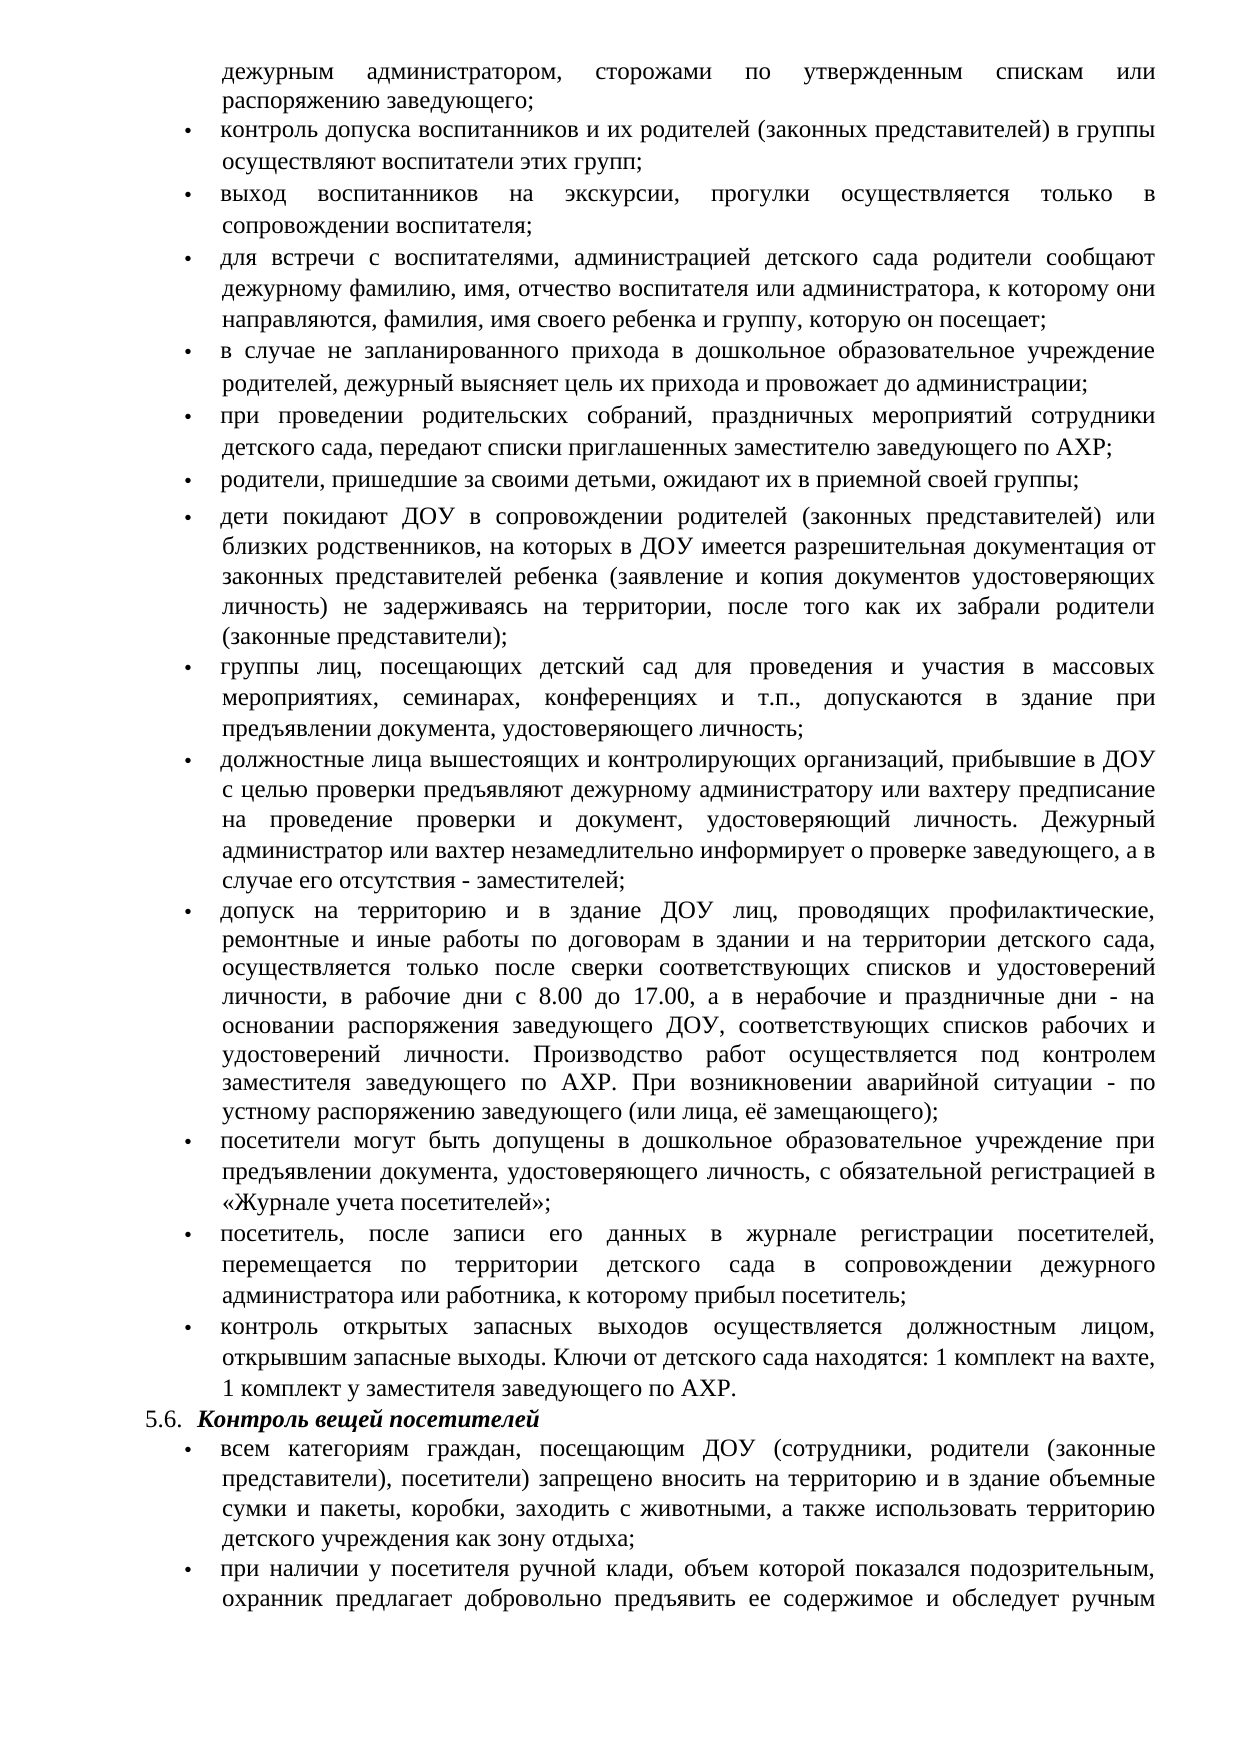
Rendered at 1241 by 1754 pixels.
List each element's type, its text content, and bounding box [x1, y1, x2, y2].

list Контроль вещей посетителей [145, 1404, 1156, 1433]
list контроль допуска воспитанников и их родителей (законных представителей) в группы осуществляют воспитатели этих групп; [184, 114, 1156, 174]
list контроль открытых запасных выходов осуществляется должностным лицом, открывшим запасные выходы. Ключи от детского сада находятся: 1 комплект на вахте, 1 комплект у заместителя заведующего по АХР. [184, 1311, 1156, 1402]
list всем категориям граждан, посещающим ДОУ (сотрудники, родители (законные представители), посетители) запрещено вносить на территорию и в здание объемные сумки и пакеты, коробки, заходить с животными, а также использовать территорию детского учреждения как зону отдыха; [184, 1433, 1156, 1552]
list группы лиц, посещающих детский сад для проведения и участия в массовых мероприятиях, семинарах, конференциях и т.п., допускаются в здание при предъявлении документа, удостоверяющего личность; [184, 651, 1156, 742]
list в случае не запланированного прихода в дошкольное образовательное учреждение родителей, дежурный выясняет цель их прихода и провожает до администрации; [184, 336, 1156, 396]
list выход воспитанников на экскурсии, прогулки осуществляется только в сопровождении воспитателя; [184, 178, 1156, 239]
text дежурным администратором, сторожами по утвержденным спискам или распоряжению заведующего; [222, 56, 1156, 114]
list дети покидают ДОУ в сопровождении родителей (законных представителей) или близких родственников, на которых в ДОУ имеется разрешительная документация от законных представителей ребенка (заявление и копия документов удостоверяющих личность) не задерживаясь на территории, после того как их забрали родители (законные представители); [184, 501, 1156, 650]
list посетители могут быть допущены в дошкольное образовательное учреждение при предъявлении документа, удостоверяющего личность, с обязательной регистрацией в «Журнале учета посетителей»; [184, 1125, 1156, 1216]
list должностные лица вышестоящих и контролирующих организаций, прибывшие в ДОУ с целью проверки предъявляют дежурному администратору или вахтеру предписание на проведение проверки и документ, удостоверяющий личность. Дежурный администратор или вахтер незамедлительно информирует о проверке заведующего, а в случае его отсутствия - заместителей; [184, 744, 1156, 893]
list допуск на территорию и в здание ДОУ лиц, проводящих профилактические, ремонтные и иные работы по договорам в здании и на территории детского сада, осуществляется только после сверки соответствующих списков и удостоверений личности, в рабочие дни с 8.00 до 17.00, а в нерабочие и праздничные дни - на основании распоряжения заведующего ДОУ, соответствующих списков рабочих и удостоверений личности. Производство работ осуществляется под контролем заместителя заведующего по АХР. При возникновении аварийной ситуации - по устному распоряжению заведующего (или лица, её замещающего); [184, 895, 1156, 1125]
list посетитель, после записи его данных в журнале регистрации посетителей, перемещается по территории детского сада в сопровождении дежурного администратора или работника, к которому прибыл посетитель; [184, 1218, 1156, 1309]
list родители, пришедшие за своими детьми, ожидают их в приемной своей группы; [145, 464, 1156, 493]
list при проведении родительских собраний, праздничных мероприятий сотрудники детского сада, передают списки приглашенных заместителю заведующего по АХР; [184, 400, 1156, 461]
list для встречи с воспитателями, администрацией детского сада родители сообщают дежурному фамилию, имя, отчество воспитателя или администратора, к которому они направляются, фамилия, имя своего ребенка и группу, которую он посещает; [184, 242, 1156, 333]
list при наличии у посетителя ручной клади, объем которой показался подозрительным, охранник предлагает добровольно предъявить ее содержимое и обследует ручным металлодетектором посетителя, а также вносимые крупногабаритные предметы (большие сумки, коробки, тубусы, ящики и т.д.); [184, 1553, 1156, 1619]
